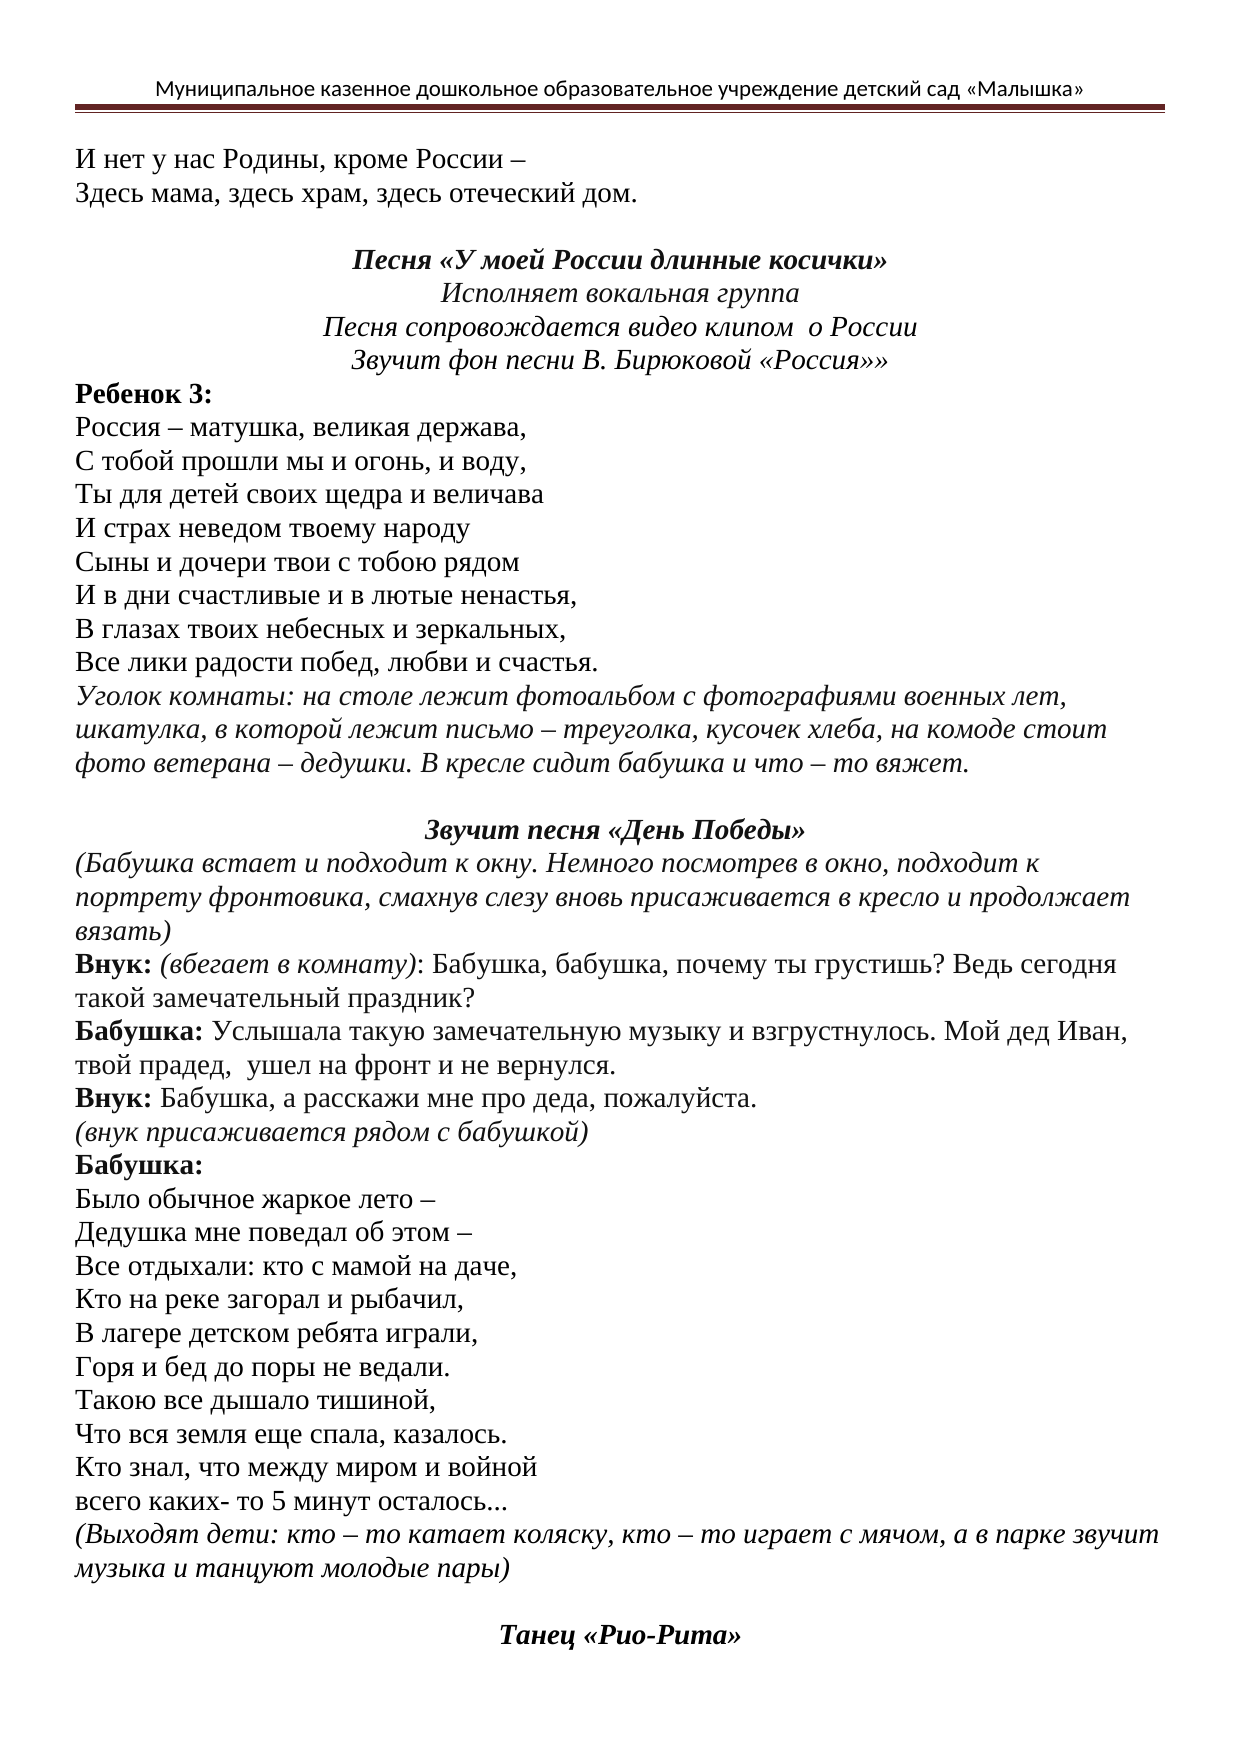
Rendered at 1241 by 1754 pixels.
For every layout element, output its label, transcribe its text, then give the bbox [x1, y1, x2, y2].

text Внук: Бабушка, а расскажи мне про деда, пожалуйста. [75, 1080, 1165, 1114]
text Внук: (вбегает в комнату): Бабушка, бабушка, почему ты грустишь? Ведь сегодня такой замечательный праздник? [75, 946, 1165, 1013]
text Такою все дышало тишиной, [75, 1382, 1165, 1416]
text Исполняет вокальная группа [75, 275, 1165, 309]
text Здесь мама, здесь храм, здесь отеческий дом. [75, 175, 1165, 208]
text И нет у нас Родины, кроме России – [75, 141, 1165, 175]
text Ты для детей своих щедра и величава [75, 477, 1165, 510]
text В глазах твоих небесных и зеркальных, [75, 611, 1165, 644]
text Все отдыхали: кто с мамой на даче, [75, 1248, 1165, 1282]
text Что вся земля еще спала, казалось. [75, 1416, 1165, 1449]
text всего каких- то 5 минут осталось... [75, 1483, 1165, 1516]
text С тобой прошли мы и огонь, и воду, [75, 443, 1165, 477]
text Песня «У моей России длинные косички» [75, 242, 1165, 275]
text Песня сопровождается видео клипом о России [75, 309, 1165, 342]
text Танец «Рио-Рита» [75, 1617, 1165, 1651]
text Бабушка: Услышала такую замечательную музыку и взгрустнулось. Мой дед Иван, твой прадед, ушел на фронт и не вернулся. [75, 1013, 1165, 1080]
text (Бабушка встает и подходит к окну. Немного посмотрев в окно, подходит к портрету фронтовика, смахнув слезу вновь присаживается в кресло и продолжает вязать) [75, 846, 1165, 946]
text Россия – матушка, великая держава, [75, 409, 1165, 443]
text Дедушка мне поведал об этом – [75, 1214, 1165, 1248]
text И в дни счастливые и в лютые ненастья, [75, 577, 1165, 611]
text Уголок комнаты: на столе лежит фотоальбом с фотографиями военных лет, шкатулка, в которой лежит письмо – треуголка, кусочек хлеба, на комоде стоит фото ветерана – дедушки. В кресле сидит бабушка и что – то вяжет. [75, 678, 1165, 778]
text Звучит песня «День Победы» [75, 812, 1165, 846]
text И страх неведом твоему народу [75, 510, 1165, 544]
text Ребенок 3: [75, 376, 1165, 409]
text Кто на реке загорал и рыбачил, [75, 1282, 1165, 1315]
text Звучит фон песни В. Бирюковой «Россия»» [75, 342, 1165, 376]
text Кто знал, что между миром и войной [75, 1449, 1165, 1483]
text (Выходят дети: кто – то катает коляску, кто – то играет с мячом, а в парке звучит музыка и танцуют молодые пары) [75, 1516, 1165, 1583]
text Бабушка: [75, 1147, 1165, 1181]
text Горя и бед до поры не ведали. [75, 1349, 1165, 1382]
text Сыны и дочери твои с тобою рядом [75, 544, 1165, 577]
text Все лики радости побед, любви и счастья. [75, 644, 1165, 678]
text В лагере детском ребята играли, [75, 1315, 1165, 1349]
text (внук присаживается рядом с бабушкой) [75, 1114, 1165, 1147]
text Было обычное жаркое лето – [75, 1181, 1165, 1214]
